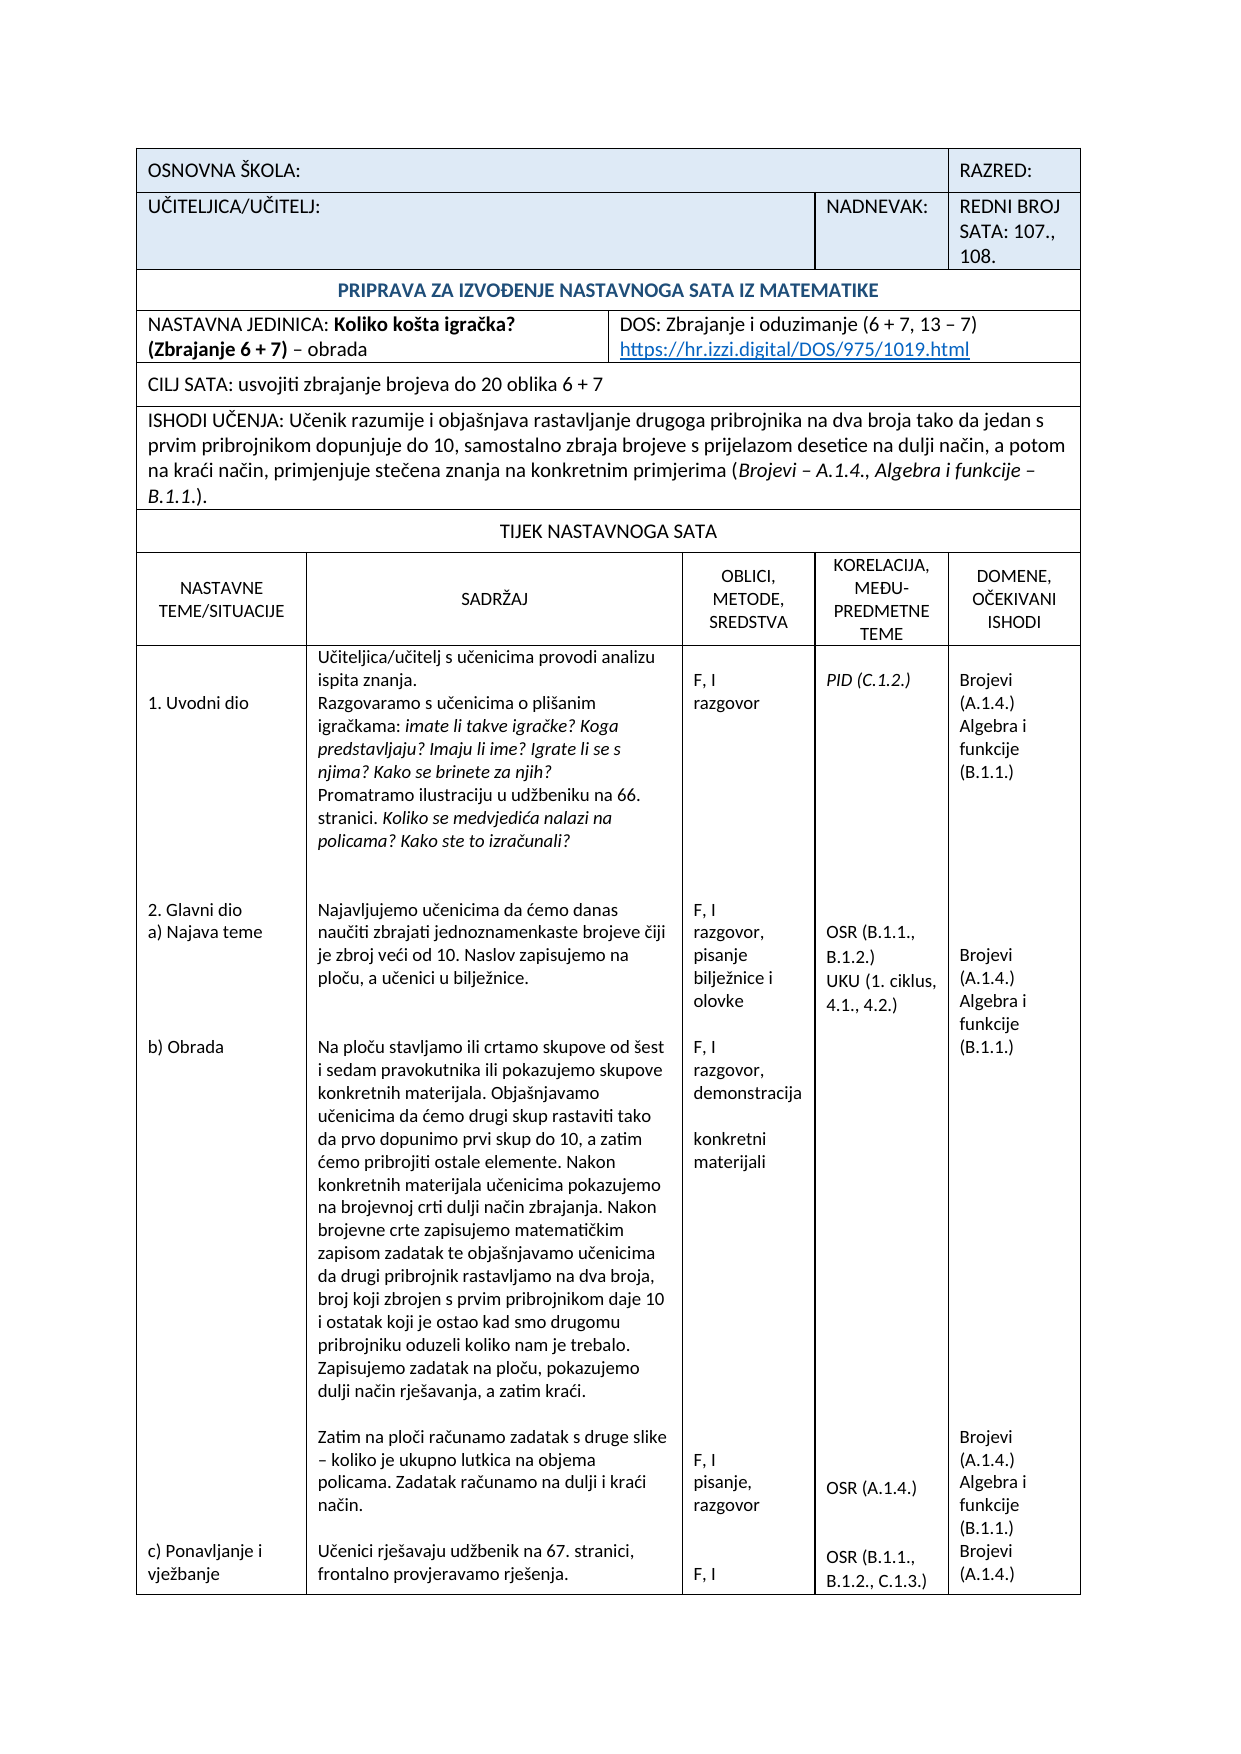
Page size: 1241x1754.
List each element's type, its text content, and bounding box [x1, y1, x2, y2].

table_cell DOMENE, OČEKIVANI ISHODI [949, 553, 1080, 644]
table_cell UČITELJICA/UČITELJ: [137, 193, 814, 269]
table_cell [683, 646, 814, 1593]
table_header RAZRED: [949, 149, 1080, 192]
table_header OSNOVNA ŠKOLA: [137, 149, 948, 192]
table_cell TIJEK NASTAVNOGA SATA [137, 510, 1080, 552]
table_cell KORELACIJA, MEĐU-PREDMETNE TEME [816, 553, 948, 644]
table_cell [137, 646, 306, 1593]
table_cell ISHODI UČENJA: Učenik razumije i objašnjava rastavljanje drugoga pribrojnika na dva broja tako da jedan s prvim pribrojnikom dopunjuje do 10, samostalno zbraja brojeve s prijelazom desetice na dulji način, a potom na kraći način, primjenjuje stečena znanja na konkretnim primjerima (Brojevi – A.1.4., Algebra i funkcije – B.1.1.). [137, 407, 1080, 508]
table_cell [816, 646, 948, 1593]
table_cell NASTAVNE TEME/SITUACIJE [137, 553, 306, 644]
table_cell NADNEVAK: [816, 193, 948, 269]
table_cell OBLICI, METODE, SREDSTVA [683, 553, 814, 644]
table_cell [307, 646, 682, 1593]
table_cell SADRŽAJ [307, 553, 682, 644]
table_cell PRIPRAVA ZA IZVOĐENJE NASTAVNOGA SATA IZ MATEMATIKE [137, 270, 1080, 310]
table_cell NASTAVNA JEDINICA: Koliko košta igračka? (Zbrajanje 6 + 7) – obrada [137, 311, 608, 362]
table_cell REDNI BROJ SATA: 107., 108. [949, 193, 1080, 269]
table_cell DOS: Zbrajanje i oduzimanje (6 + 7, 13 – 7) https://hr.izzi.digital/DOS/975/1019.html [609, 311, 1080, 362]
table_cell CILJ SATA: usvojiti zbrajanje brojeva do 20 oblika 6 + 7 [137, 363, 1080, 406]
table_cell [949, 646, 1080, 1593]
